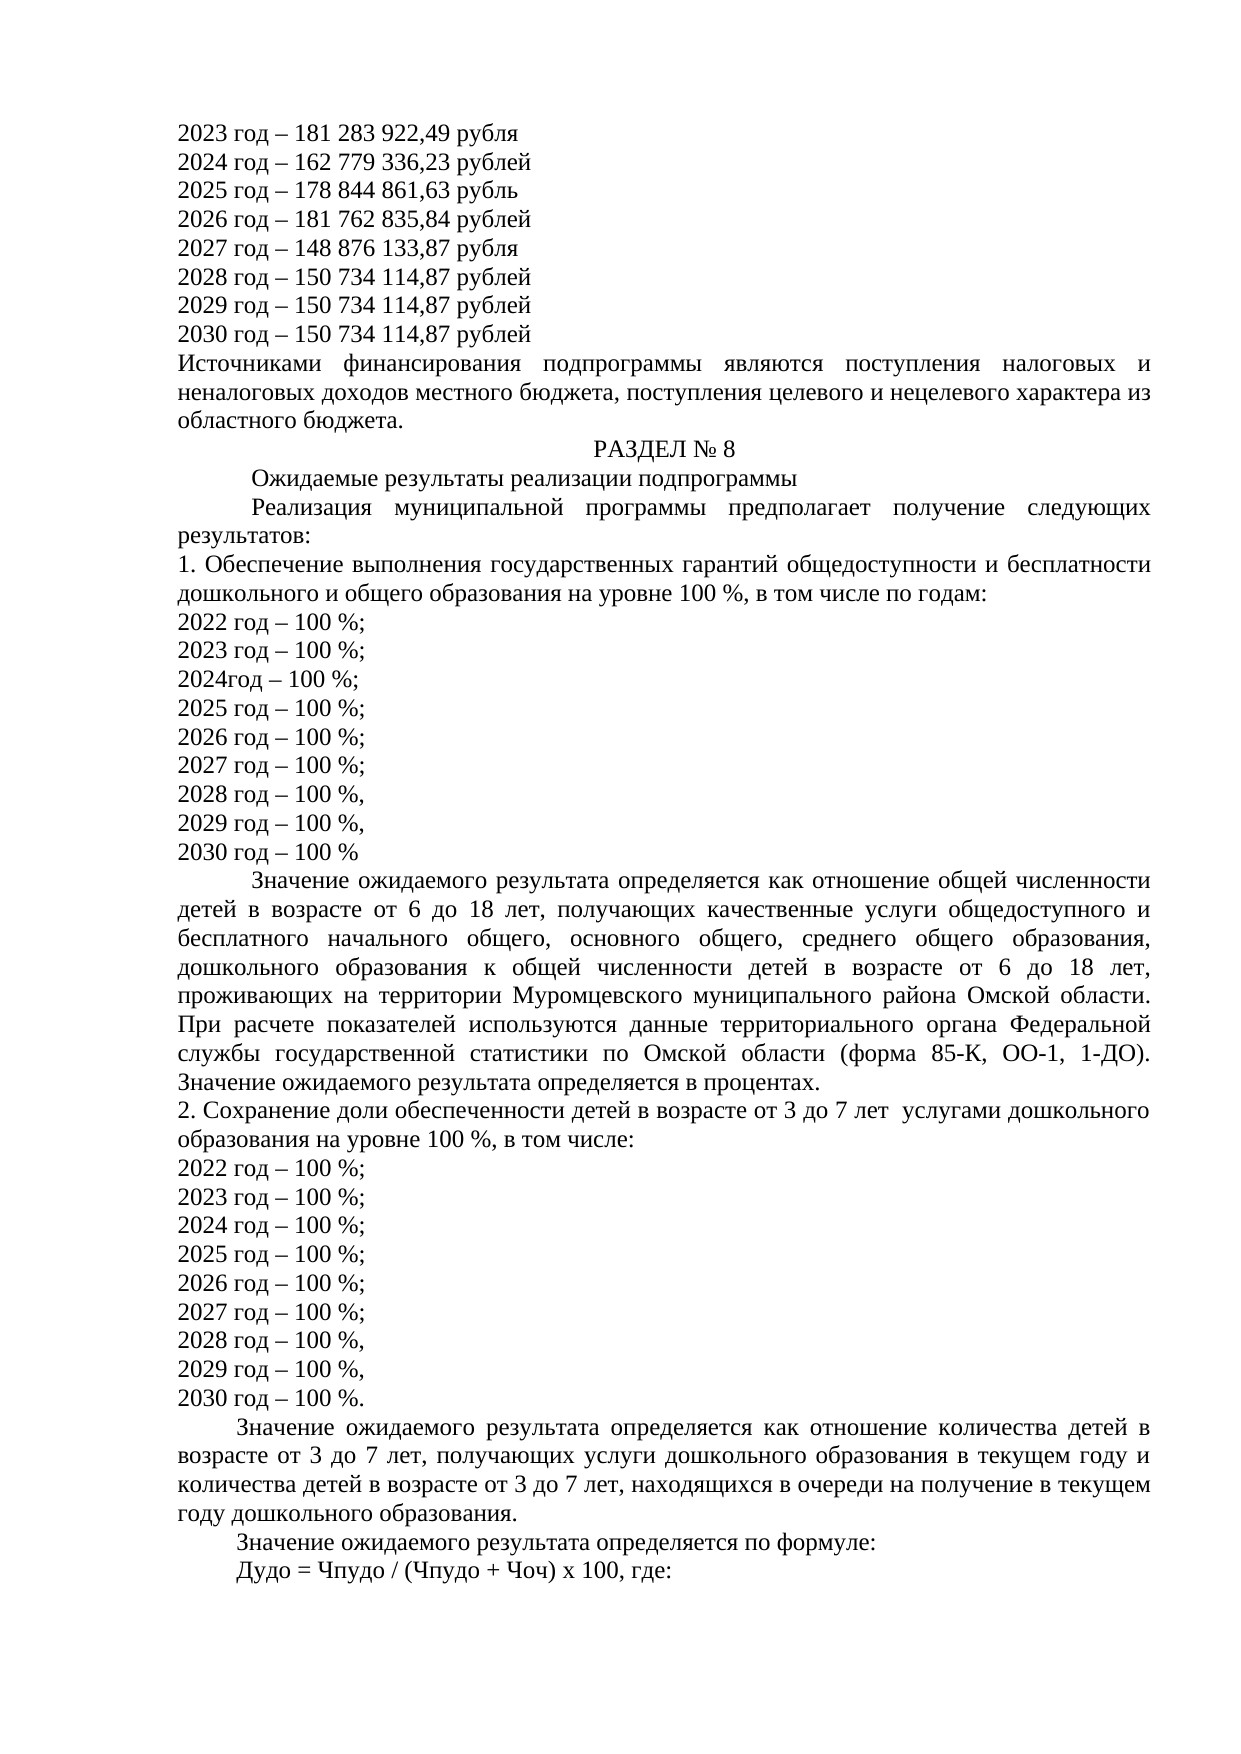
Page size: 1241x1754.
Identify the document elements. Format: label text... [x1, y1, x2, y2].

text 2030 год – 100 %. [177, 1383, 1152, 1412]
text Значение ожидаемого результата определяется по формуле: [177, 1527, 1152, 1556]
text РАЗДЕЛ № 8 [177, 434, 1152, 463]
text 2029 год – 100 %, [177, 808, 1152, 837]
text 2024год – 100 %; [177, 664, 1152, 693]
text 1. Обеспечение выполнения государственных гарантий общедоступности и бесплатности дошкольного и общего образования на уровне 100 %, в том числе по годам: [177, 549, 1152, 607]
text 2030 год – 150 734 114,87 рублей [177, 319, 1152, 348]
text 2025 год – 100 %; [177, 1239, 1152, 1268]
text 2028 год – 100 %, [177, 779, 1152, 808]
text 2027 год – 100 %; [177, 751, 1152, 779]
text 2028 год – 150 734 114,87 рублей [177, 262, 1152, 291]
text Источниками финансирования подпрограммы являются поступления налоговых и неналоговых доходов местного бюджета, поступления целевого и нецелевого характера из областного бюджета. [177, 348, 1152, 434]
text 2023 год – 100 %; [177, 1182, 1152, 1211]
text Дудо = Чпудо / (Чпудо + Чоч) x 100, где: [177, 1556, 1152, 1584]
text 2025 год – 100 %; [177, 693, 1152, 722]
text 2027 год – 100 %; [177, 1297, 1152, 1326]
text Реализация муниципальной программы предполагает получение следующих результатов: [177, 492, 1152, 549]
text 2024 год – 100 %; [177, 1211, 1152, 1239]
text 2029 год – 150 734 114,87 рублей [177, 291, 1152, 319]
text 2023 год – 100 %; [177, 636, 1152, 664]
text 2028 год – 100 %, [177, 1326, 1152, 1354]
text Значение ожидаемого результата определяется как отношение количества детей в возрасте от 3 до 7 лет, получающих услуги дошкольного образования в текущем году и количества детей в возрасте от 3 до 7 лет, находящихся в очереди на получение в текущем году дошкольного образования. [177, 1412, 1152, 1527]
text 2026 год – 100 %; [177, 722, 1152, 751]
text 2022 год – 100 %; [177, 607, 1152, 636]
text Ожидаемые результаты реализации подпрограммы [177, 463, 1152, 492]
text Значение ожидаемого результата определяется как отношение общей численности детей в возрасте от 6 до 18 лет, получающих качественные услуги общедоступного и бесплатного начального общего, основного общего, среднего общего образования, дошкольного образования к общей численности детей в возрасте от 6 до 18 лет, проживающих на территории Муромцевского муниципального района Омской области. При расчете показателей используются данные территориального органа Федеральной службы государственной статистики по Омской области (форма 85-К, ОО-1, 1-ДО). Значение ожидаемого результата определяется в процентах. [177, 866, 1152, 1096]
text 2024 год – 162 779 336,23 рублей [177, 147, 1152, 176]
text 2029 год – 100 %, [177, 1354, 1152, 1383]
text 2027 год – 148 876 133,87 рубля [177, 233, 1152, 262]
text 2026 год – 181 762 835,84 рублей [177, 204, 1152, 233]
text 2026 год – 100 %; [177, 1268, 1152, 1297]
text 2023 год – 181 283 922,49 рубля [177, 118, 1152, 147]
text 2022 год – 100 %; [177, 1153, 1152, 1182]
text 2030 год – 100 % [177, 837, 1152, 866]
text 2. Сохранение доли обеспеченности детей в возрасте от 3 до 7 лет услугами дошкольного образования на уровне 100 %, в том числе: [177, 1096, 1152, 1153]
text 2025 год – 178 844 861,63 рубль [177, 176, 1152, 204]
